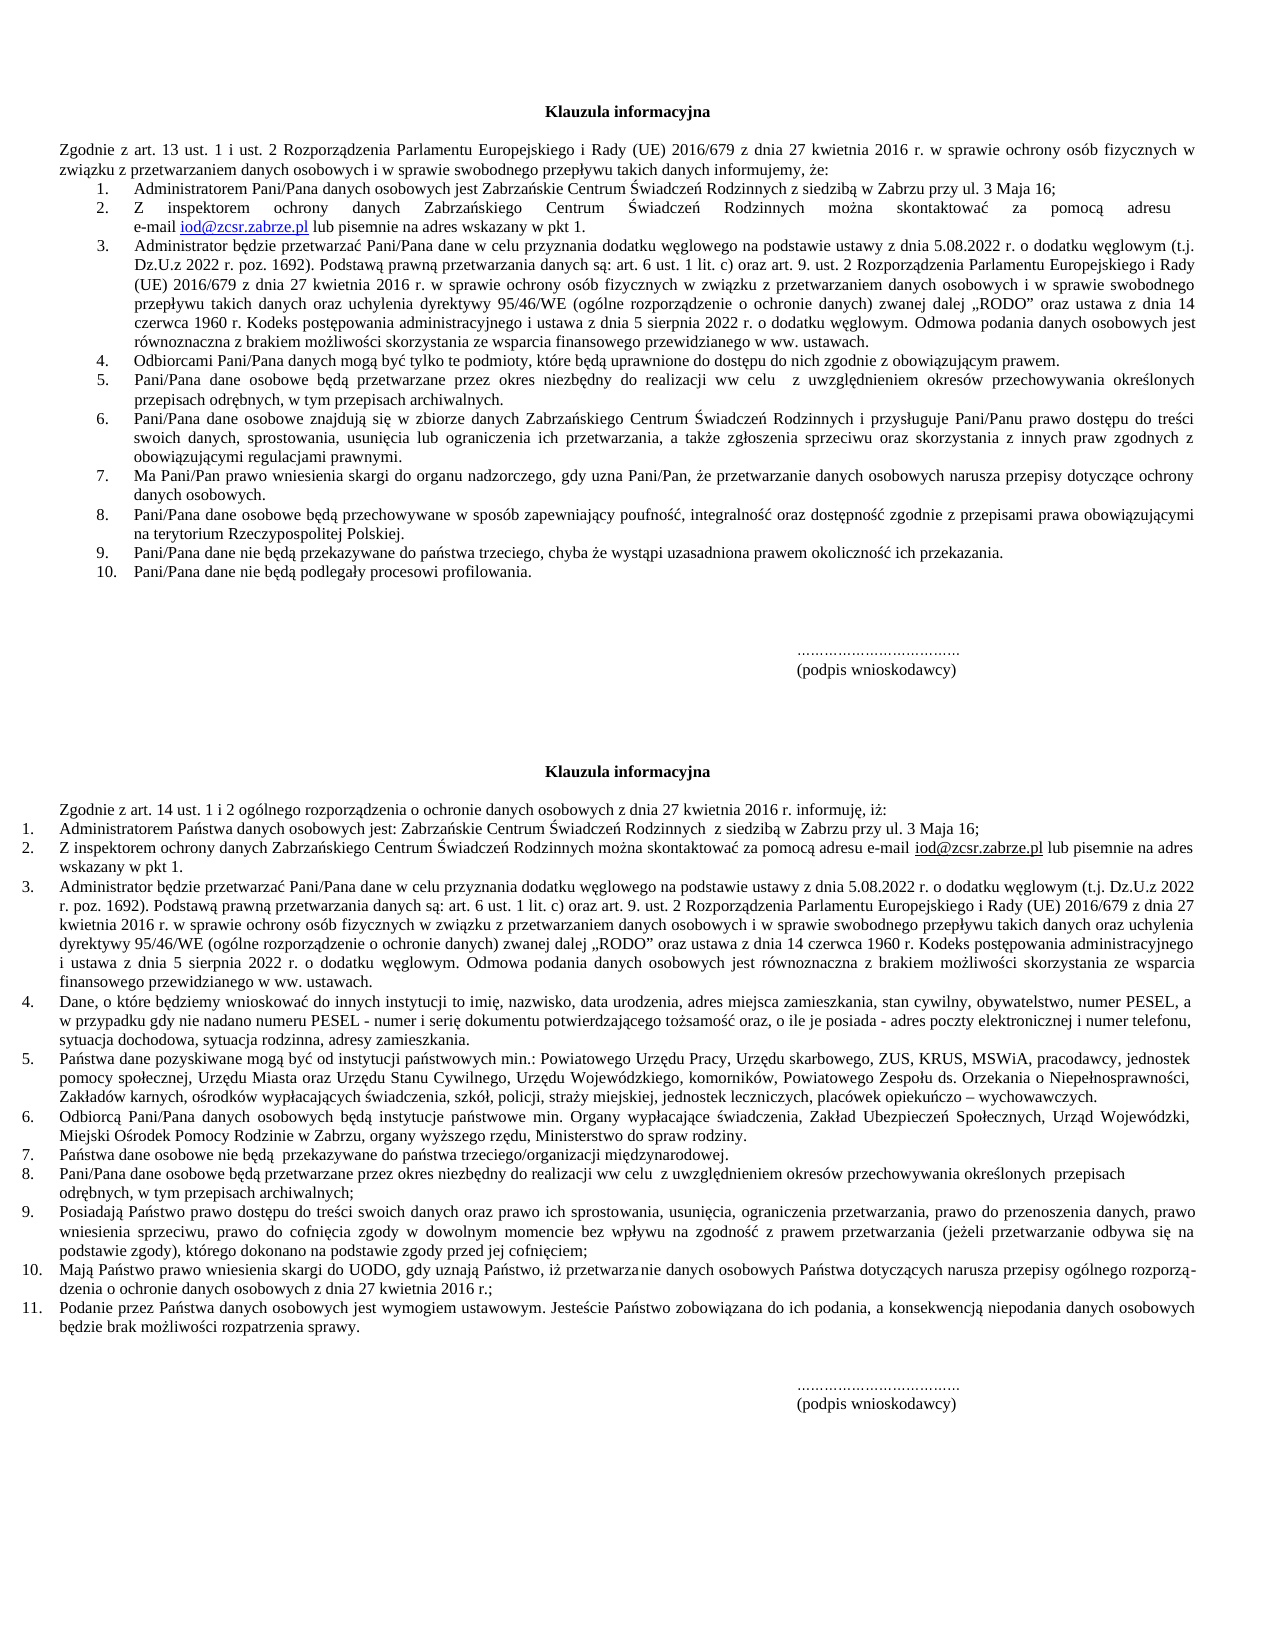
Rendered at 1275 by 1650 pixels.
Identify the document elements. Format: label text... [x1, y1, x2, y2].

list Pani/Pana dane nie będą podlegały procesowi profilowania. [96, 562, 1196, 581]
text Zgodnie z art. 13 ust. 1 i ust. 2 Rozporządzenia Parlamentu Europejskiego i Rady (UE) 2016/679 z dnia 27 kwietnia 2016 r. w sprawie ochrony osób fizycznych w związku z przetwarzaniem danych osobowych i w sprawie swobodnego przepływu takich danych informujemy, że: [59, 140, 1196, 178]
text (podpis wnioskodawcy) [723, 659, 1196, 678]
list Pani/Pana dane osobowe będą przetwarzane przez okres niezbędny do realizacji ww celu z uwzględnieniem okresów przechowywania określonych przepisach odrębnych, w tym przepisach archiwalnych. [97, 370, 1196, 408]
list Państwa dane pozyskiwane mogą być od instytucji państwowych min.: Powiatowego Urzędu Pracy, Urzędu skarbowego, ZUS, KRUS, MSWiA, pracodawcy, jednostek pomocy społecznej, Urzędu Miasta oraz Urzędu Stanu Cywilnego, Urzędu Wojewódzkiego, komorników, Powiatowego Zespołu ds. Orzekania o Niepełnosprawności, Zakładów karnych, ośrodków wypłacających świadczenia, szkół, policji, straży miejskiej, jednostek leczniczych, placówek opiekuńczo – wychowawczych. [22, 1049, 1191, 1106]
list Pani/Pana dane osobowe znajdują się w zbiorze danych Zabrzańskiego Centrum Świadczeń Rodzinnych i przysługuje Pani/Panu prawo dostępu do treści swoich danych, sprostowania, usunięcia lub ograniczenia ich przetwarzania, a także zgłoszenia sprzeciwu oraz skorzystania z innych praw zgodnych z obowiązującymi regulacjami prawnymi. [96, 408, 1196, 466]
list Z inspektorem ochrony danych Zabrzańskiego Centrum Świadczeń Rodzinnych można skontaktować za pomocą adresu e-mail iod@zcsr.zabrze.pl lub pisemnie na adres wskazany w pkt 1. [22, 838, 1193, 876]
text Klauzula informacyjna [59, 102, 1196, 121]
list Z inspektorem ochrony danych Zabrzańskiego Centrum Świadczeń Rodzinnych można skontaktować za pomocą adresu e-mail iod@zcsr.zabrze.pl lub pisemnie na adres wskazany w pkt 1. [96, 198, 1196, 236]
list Mają Państwo prawo wniesienia skargi do UODO, gdy uznają Państwo, iż przetwarzanie danych osobowych Państwa dotyczących narusza przepisy ogólnego rozporządzenia o ochronie danych osobowych z dnia 27 kwietnia 2016 r.; [22, 1260, 1196, 1298]
list Administrator będzie przetwarzać Pani/Pana dane w celu przyznania dodatku węglowego na podstawie ustawy z dnia 5.08.2022 r. o dodatku węglowym (t.j. Dz.U.z 2022 r. poz. 1692). Podstawą prawną przetwarzania danych są: art. 6 ust. 1 lit. c) oraz art. 9. ust. 2 Rozporządzenia Parlamentu Europejskiego i Rady (UE) 2016/679 z dnia 27 kwietnia 2016 r. w sprawie ochrony osób fizycznych w związku z przetwarzaniem danych osobowych i w sprawie swobodnego przepływu takich danych oraz uchylenia dyrektywy 95/46/WE (ogólne rozporządzenie o ochronie danych) zwanej dalej „RODO” oraz ustawa z dnia 14 czerwca 1960 r. Kodeks postępowania administracyjnego i ustawa z dnia 5 sierpnia 2022 r. o dodatku węglowym. Odmowa podania danych osobowych jest równoznaczna z brakiem możliwości skorzystania ze wsparcia finansowego przewidzianego w ww. ustawach. [97, 236, 1196, 351]
list Pani/Pana dane osobowe będą przetwarzane przez okres niezbędny do realizacji ww celu z uwzględnieniem okresów przechowywania określonych przepisach odrębnych, w tym przepisach archiwalnych; [22, 1164, 1196, 1202]
list Administratorem Pani/Pana danych osobowych jest Zabrzańskie Centrum Świadczeń Rodzinnych z siedzibą w Zabrzu przy ul. 3 Maja 16; [96, 178, 1196, 198]
list Podanie przez Państwa danych osobowych jest wymogiem ustawowym. Jesteście Państwo zobowiązana do ich podania, a konsekwencją niepodania danych osobowych będzie brak możliwości rozpatrzenia sprawy. [22, 1298, 1196, 1336]
list Posiadają Państwo prawo dostępu do treści swoich danych oraz prawo ich sprostowania, usunięcia, ograniczenia przetwarzania, prawo do przenoszenia danych, prawo wniesienia sprzeciwu, prawo do cofnięcia zgody w dowolnym momencie bez wpływu na zgodność z prawem przetwarzania (jeżeli przetwarzanie odbywa się na podstawie zgody), którego dokonano na podstawie zgody przed jej cofnięciem; [22, 1202, 1196, 1260]
list Dane, o które będziemy wnioskować do innych instytucji to imię, nazwisko, data urodzenia, adres miejsca zamieszkania, stan cywilny, obywatelstwo, numer PESEL, a w przypadku gdy nie nadano numeru PESEL - numer i serię dokumentu potwierdzającego tożsamość oraz, o ile je posiada - adres poczty elektronicznej i numer telefonu, sytuacja dochodowa, sytuacja rodzinna, adresy zamieszkania. [22, 991, 1193, 1049]
text ……………………………… [723, 1375, 1196, 1394]
list Pani/Pana dane osobowe będą przechowywane w sposób zapewniający poufność, integralność oraz dostępność zgodnie z przepisami prawa obowiązującymi na terytorium Rzeczypospolitej Polskiej. [96, 504, 1196, 543]
list Administrator będzie przetwarzać Pani/Pana dane w celu przyznania dodatku węglowego na podstawie ustawy z dnia 5.08.2022 r. o dodatku węglowym (t.j. Dz.U.z 2022 r. poz. 1692). Podstawą prawną przetwarzania danych są: art. 6 ust. 1 lit. c) oraz art. 9. ust. 2 Rozporządzenia Parlamentu Europejskiego i Rady (UE) 2016/679 z dnia 27 kwietnia 2016 r. w sprawie ochrony osób fizycznych w związku z przetwarzaniem danych osobowych i w sprawie swobodnego przepływu takich danych oraz uchylenia dyrektywy 95/46/WE (ogólne rozporządzenie o ochronie danych) zwanej dalej „RODO” oraz ustawa z dnia 14 czerwca 1960 r. Kodeks postępowania administracyjnego i ustawa z dnia 5 sierpnia 2022 r. o dodatku węglowym. Odmowa podania danych osobowych jest równoznaczna z brakiem możliwości skorzystania ze wsparcia finansowego przewidzianego w ww. ustawach. [22, 876, 1196, 991]
list Odbiorcami Pani/Pana danych mogą być tylko te podmioty, które będą uprawnione do dostępu do nich zgodnie z obowiązującym prawem. [96, 351, 1196, 370]
list Ma Pani/Pan prawo wniesienia skargi do organu nadzorczego, gdy uzna Pani/Pan, że przetwarzanie danych osobowych narusza przepisy dotyczące ochrony danych osobowych. [96, 466, 1196, 504]
text Klauzula informacyjna [59, 761, 1196, 781]
text (podpis wnioskodawcy) [723, 1394, 1196, 1413]
list Państwa dane osobowe nie będą przekazywane do państwa trzeciego/organizacji międzynarodowej. [22, 1145, 1191, 1164]
text Zgodnie z art. 14 ust. 1 i 2 ogólnego rozporządzenia o ochronie danych osobowych z dnia 27 kwietnia 2016 r. informuję, iż: [59, 800, 1196, 819]
list Pani/Pana dane nie będą przekazywane do państwa trzeciego, chyba że wystąpi uzasadniona prawem okoliczność ich przekazania. [96, 543, 1196, 562]
list Administratorem Państwa danych osobowych jest: Zabrzańskie Centrum Świadczeń Rodzinnych z siedzibą w Zabrzu przy ul. 3 Maja 16; [22, 819, 1193, 838]
text ……………………………… [723, 640, 1196, 659]
list Odbiorcą Pani/Pana danych osobowych będą instytucje państwowe min. Organy wypłacające świadczenia, Zakład Ubezpieczeń Społecznych, Urząd Wojewódzki, Miejski Ośrodek Pomocy Rodzinie w Zabrzu, organy wyższego rzędu, Ministerstwo do spraw rodziny. [22, 1106, 1191, 1145]
